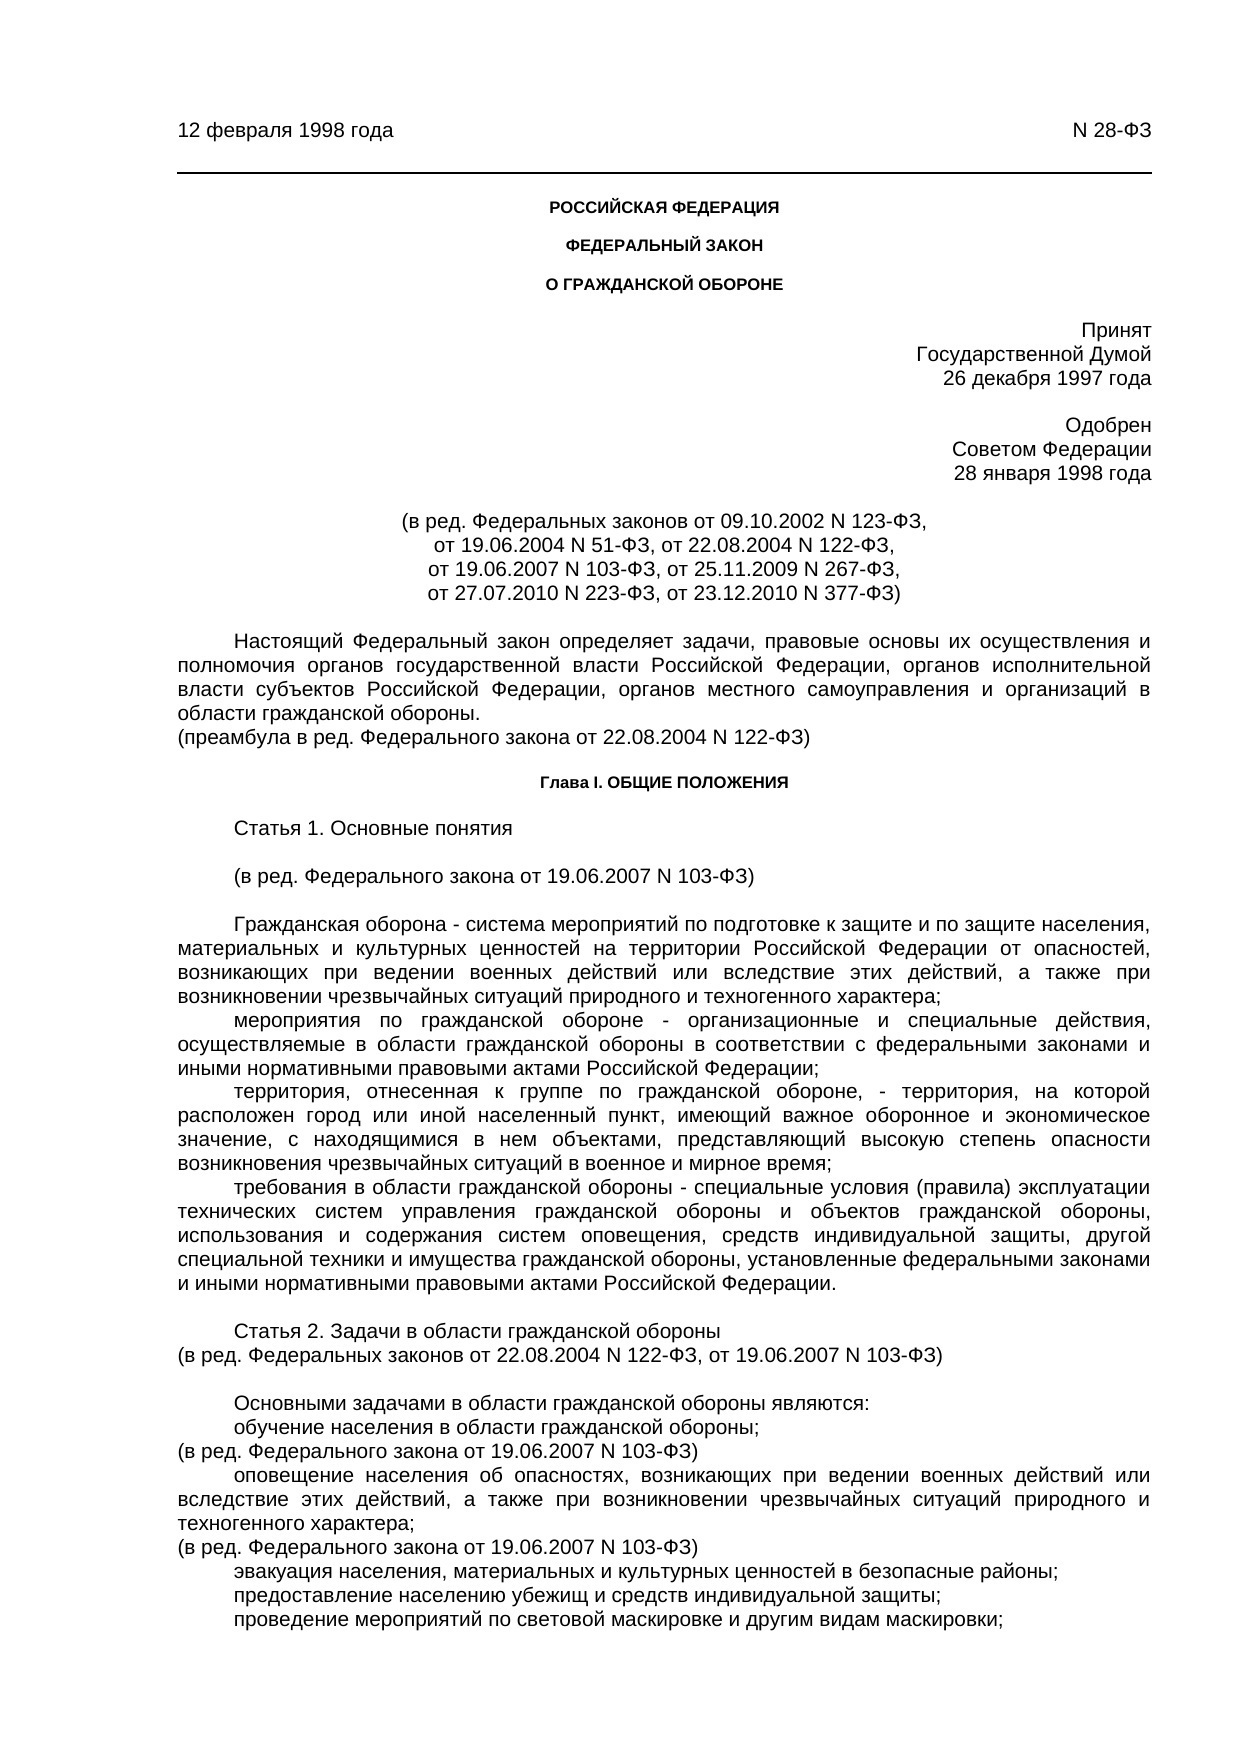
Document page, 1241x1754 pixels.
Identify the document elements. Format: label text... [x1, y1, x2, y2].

text эвакуация населения, материальных и культурных ценностей в безопасные районы; [177, 1558, 1152, 1582]
text 26 декабря 1997 года [177, 365, 1152, 389]
text проведение мероприятий по световой маскировке и другим видам маскировки; [177, 1606, 1152, 1630]
text территория, отнесенная к группе по гражданской обороне, - территория, на которой расположен город или иной населенный пункт, имеющий важное оборонное и экономическое значение, с находящимися в нем объектами, представляющий высокую степень опасности возникновения чрезвычайных ситуаций в военное и мирное время; [177, 1079, 1152, 1175]
text от 19.06.2004 N 51-ФЗ, от 22.08.2004 N 122-ФЗ, [177, 533, 1152, 557]
text Основными задачами в области гражданской обороны являются: [177, 1391, 1152, 1415]
text (в ред. Федеральных законов от 22.08.2004 N 122-ФЗ, от 19.06.2007 N 103-ФЗ) [177, 1343, 1152, 1367]
text (в ред. Федеральных законов от 09.10.2002 N 123-ФЗ, [177, 509, 1152, 533]
text Советом Федерации [177, 437, 1152, 461]
text Статья 2. Задачи в области гражданской обороны [177, 1319, 1152, 1343]
text оповещение населения об опасностях, возникающих при ведении военных действий или вследствие этих действий, а также при возникновении чрезвычайных ситуаций природного и техногенного характера; [177, 1463, 1152, 1534]
text 12 февраля 1998 года N 28-ФЗ [177, 118, 1152, 166]
text Одобрен [177, 413, 1152, 437]
text Гражданская оборона - система мероприятий по подготовке к защите и по защите населения, материальных и культурных ценностей на территории Российской Федерации от опасностей, возникающих при ведении военных действий или вследствие этих действий, а также при возникновении чрезвычайных ситуаций природного и техногенного характера; [177, 912, 1152, 1007]
text (в ред. Федерального закона от 19.06.2007 N 103-ФЗ) [177, 1439, 1152, 1463]
text (преамбула в ред. Федерального закона от 22.08.2004 N 122-ФЗ) [177, 725, 1152, 749]
text (в ред. Федерального закона от 19.06.2007 N 103-ФЗ) [177, 864, 1152, 888]
text требования в области гражданской обороны - специальные условия (правила) эксплуатации технических систем управления гражданской обороны и объектов гражданской обороны, использования и содержания систем оповещения, средств индивидуальной защиты, другой специальной техники и имущества гражданской обороны, установленные федеральными законами и иными нормативными правовыми актами Российской Федерации. [177, 1175, 1152, 1295]
text мероприятия по гражданской обороне - организационные и специальные действия, осуществляемые в области гражданской обороны в соответствии с федеральными законами и иными нормативными правовыми актами Российской Федерации; [177, 1007, 1152, 1079]
text РОССИЙСКАЯ ФЕДЕРАЦИЯ [177, 198, 1152, 217]
text О ГРАЖДАНСКОЙ ОБОРОНЕ [177, 274, 1152, 293]
text от 19.06.2007 N 103-ФЗ, от 25.11.2009 N 267-ФЗ, [177, 557, 1152, 581]
text ФЕДЕРАЛЬНЫЙ ЗАКОН [177, 236, 1152, 255]
text предоставление населению убежищ и средств индивидуальной защиты; [177, 1582, 1152, 1606]
text Государственной Думой [177, 341, 1152, 365]
text обучение населения в области гражданской обороны; [177, 1415, 1152, 1439]
text Статья 1. Основные понятия [177, 816, 1152, 840]
text Глава I. ОБЩИЕ ПОЛОЖЕНИЯ [177, 773, 1152, 792]
text 28 января 1998 года [177, 461, 1152, 485]
text от 27.07.2010 N 223-ФЗ, от 23.12.2010 N 377-ФЗ) [177, 581, 1152, 605]
text Принят [177, 317, 1152, 341]
text Настоящий Федеральный закон определяет задачи, правовые основы их осуществления и полномочия органов государственной власти Российской Федерации, органов исполнительной власти субъектов Российской Федерации, органов местного самоуправления и организаций в области гражданской обороны. [177, 629, 1152, 725]
text (в ред. Федерального закона от 19.06.2007 N 103-ФЗ) [177, 1534, 1152, 1558]
